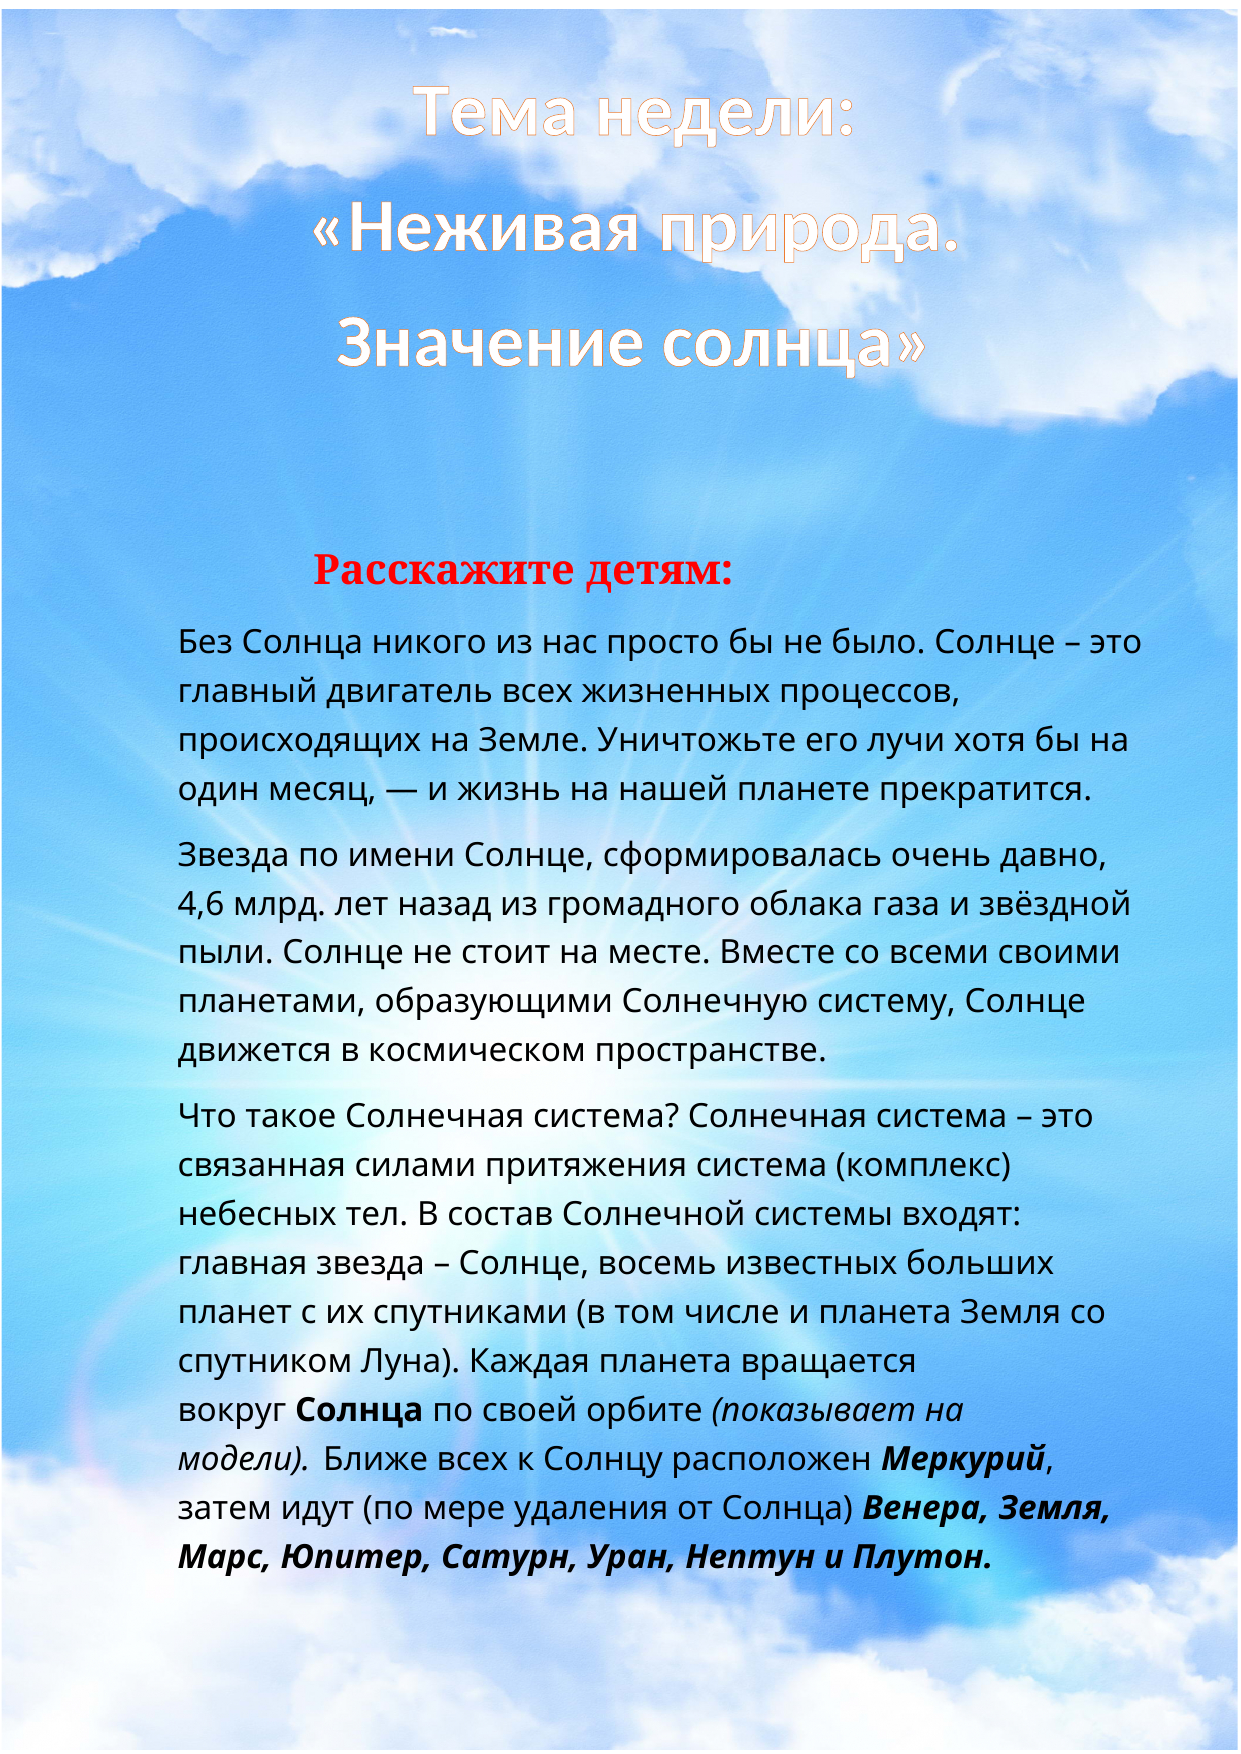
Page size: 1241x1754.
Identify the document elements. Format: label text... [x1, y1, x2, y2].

text Расскажите детям: [177, 540, 1152, 597]
text Звезда по имени Солнце, сформировалась очень давно, 4,6 млрд. лет назад из громадного облака газа и звёздной пыли. Солнце не стоит на месте. Вместе со всеми своими планетами, образующими Солнечную систему, Солнце движется в космическом пространстве. [177, 830, 1152, 1072]
text Что такое Солнечная система? Солнечная система – это связанная силами притяжения система (комплекс) небесных тел. В состав Солнечной системы входят: главная звезда – Солнце, восемь известных больших планет с их спутниками (в том числе и планета Земля со спутником Луна). Каждая планета вращается вокруг Солнца по своей орбите (показывает на модели). Ближе всех к Солнцу расположен Меркурий, затем идут (по мере удаления от Солнца) Венера, Земля, Марс, Юпитер, Сатурн, Уран, Нептун и Плутон. [177, 1092, 1152, 1578]
picture [1, 9, 1238, 1750]
text Без Солнца никого из нас просто бы не было. Солнце – это главный двигатель всех жизненных процессов, происходящих на Земле. Уничтожьте его лучи хотя бы на один месяц, — и жизнь на нашей планете прекратится. [177, 618, 1152, 810]
